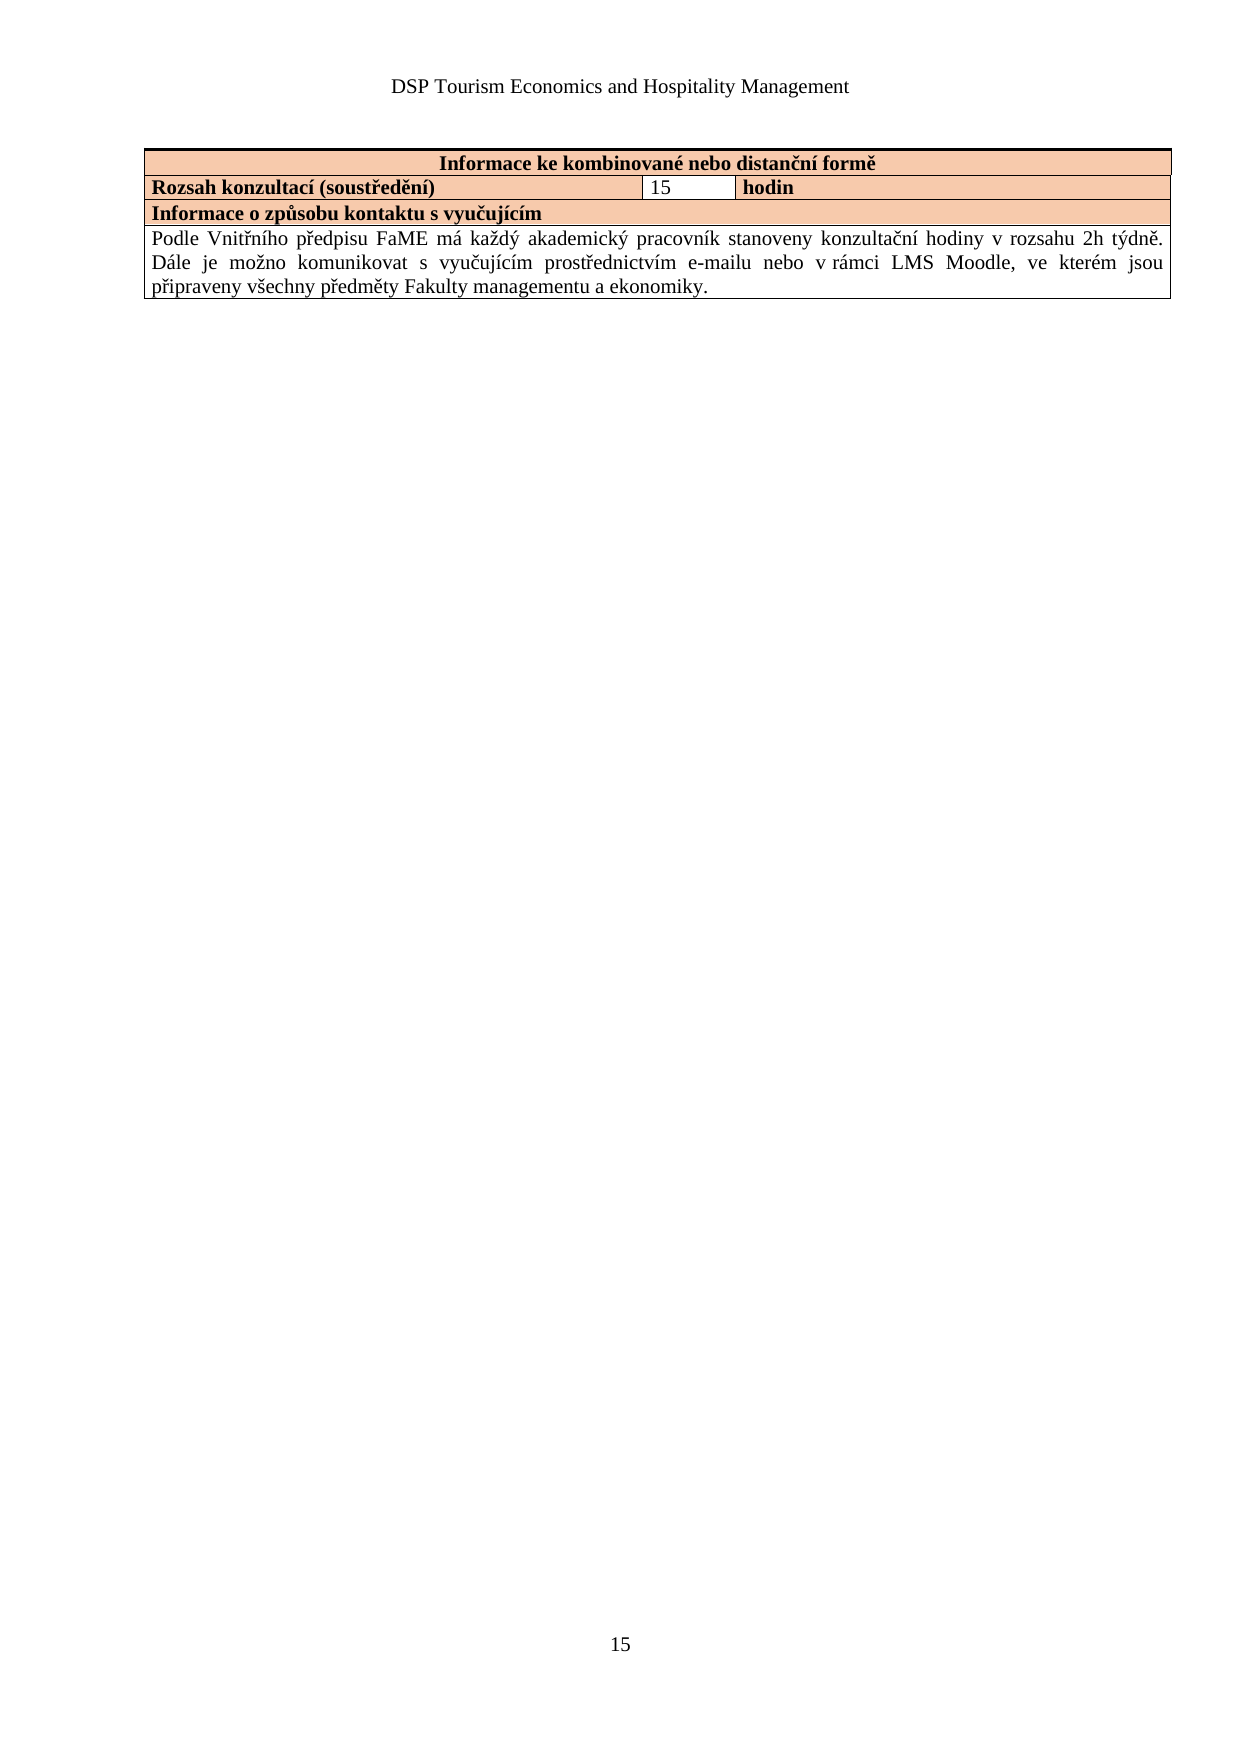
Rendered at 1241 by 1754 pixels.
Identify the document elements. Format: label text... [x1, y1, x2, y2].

table_cell 15 [643, 176, 735, 199]
table_cell Informace ke kombinované nebo distanční formě [145, 151, 1171, 175]
table_cell Rozsah konzultací (soustředění) [145, 176, 642, 199]
table_cell Podle Vnitřního předpisu FaME má každý akademický pracovník stanoveny konzultační hodiny v rozsahu 2h týdně. Dále je možno komunikovat s vyučujícím prostřednictvím e-mailu nebo v rámci LMS Moodle, ve kterém jsou připraveny všechny předměty Fakulty managementu a ekonomiky. [145, 226, 1170, 298]
table_cell hodin [736, 176, 1170, 199]
table_cell Informace o způsobu kontaktu s vyučujícím [145, 200, 1170, 224]
